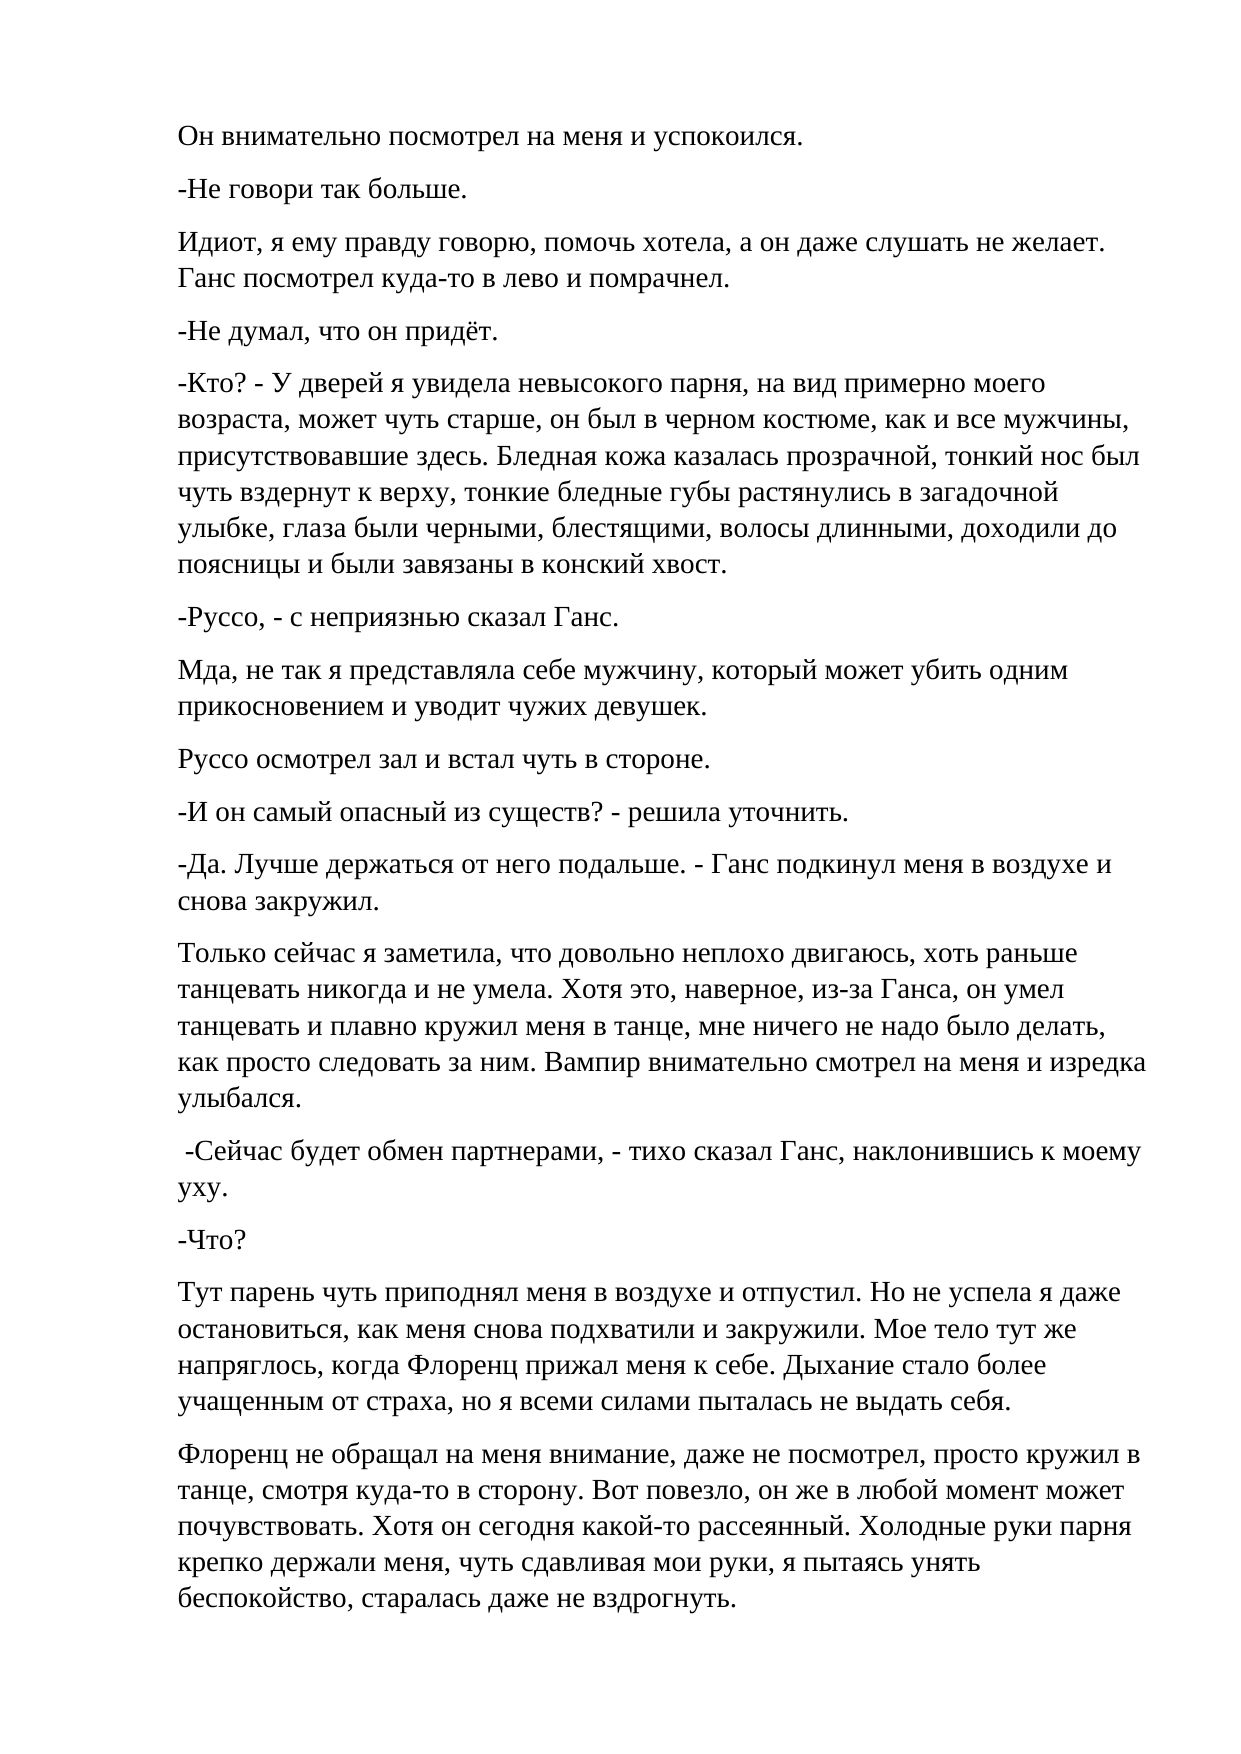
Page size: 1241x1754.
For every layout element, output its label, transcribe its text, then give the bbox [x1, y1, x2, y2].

text -И он самый опасный из существ? - решила уточнить. [177, 794, 1152, 827]
text -Не думал, что он придёт. [177, 313, 1152, 346]
text -Кто? - У дверей я увидела невысокого парня, на вид примерно моего возраста, может чуть старше, он был в черном костюме, как и все мужчины, присутствовавшие здесь. Бледная кожа казалась прозрачной, тонкий нос был чуть вздернут к верху, тонкие бледные губы растянулись в загадочной улыбке, глаза были черными, блестящими, волосы длинными, доходили до поясницы и были завязаны в конский хвост. [177, 366, 1152, 580]
text Идиот, я ему правду говорю, помочь хотела, а он даже слушать не желает. Ганс посмотрел куда-то в лево и помрачнел. [177, 224, 1152, 293]
text -Что? [177, 1222, 1152, 1255]
text Только сейчас я заметила, что довольно неплохо двигаюсь, хоть раньше танцевать никогда и не умела. Хотя это, наверное, из-за Ганса, он умел танцевать и плавно кружил меня в танце, мне ничего не надо было делать, как просто следовать за ним. Вампир внимательно смотрел на меня и изредка улыбался. [177, 935, 1152, 1113]
text Руссо осмотрел зал и встал чуть в стороне. [177, 741, 1152, 774]
text -Да. Лучше держаться от него подальше. - Ганс подкинул меня в воздухе и снова закружил. [177, 846, 1152, 916]
text Он внимательно посмотрел на меня и успокоился. [177, 118, 1152, 152]
text -Не говори так больше. [177, 171, 1152, 204]
text -Сейчас будет обмен партнерами, - тихо сказал Ганс, наклонившись к моему уху. [177, 1133, 1152, 1202]
text Тут парень чуть приподнял меня в воздухе и отпустил. Но не успела я даже остановиться, как меня снова подхватили и закружили. Мое тело тут же напряглось, когда Флоренц прижал меня к себе. Дыхание стало более учащенным от страха, но я всеми силами пыталась не выдать себя. [177, 1274, 1152, 1417]
text Мда, не так я представляла себе мужчину, который может убить одним прикосновением и уводит чужих девушек. [177, 652, 1152, 722]
text Флоренц не обращал на меня внимание, даже не посмотрел, просто кружил в танце, смотря куда-то в сторону. Вот повезло, он же в любой момент может почувствовать. Хотя он сегодня какой-то рассеянный. Холодные руки парня крепко держали меня, чуть сдавливая мои руки, я пытаясь унять беспокойство, старалась даже не вздрогнуть. [177, 1436, 1152, 1614]
text -Руссо, - с неприязнью сказал Ганс. [177, 599, 1152, 633]
